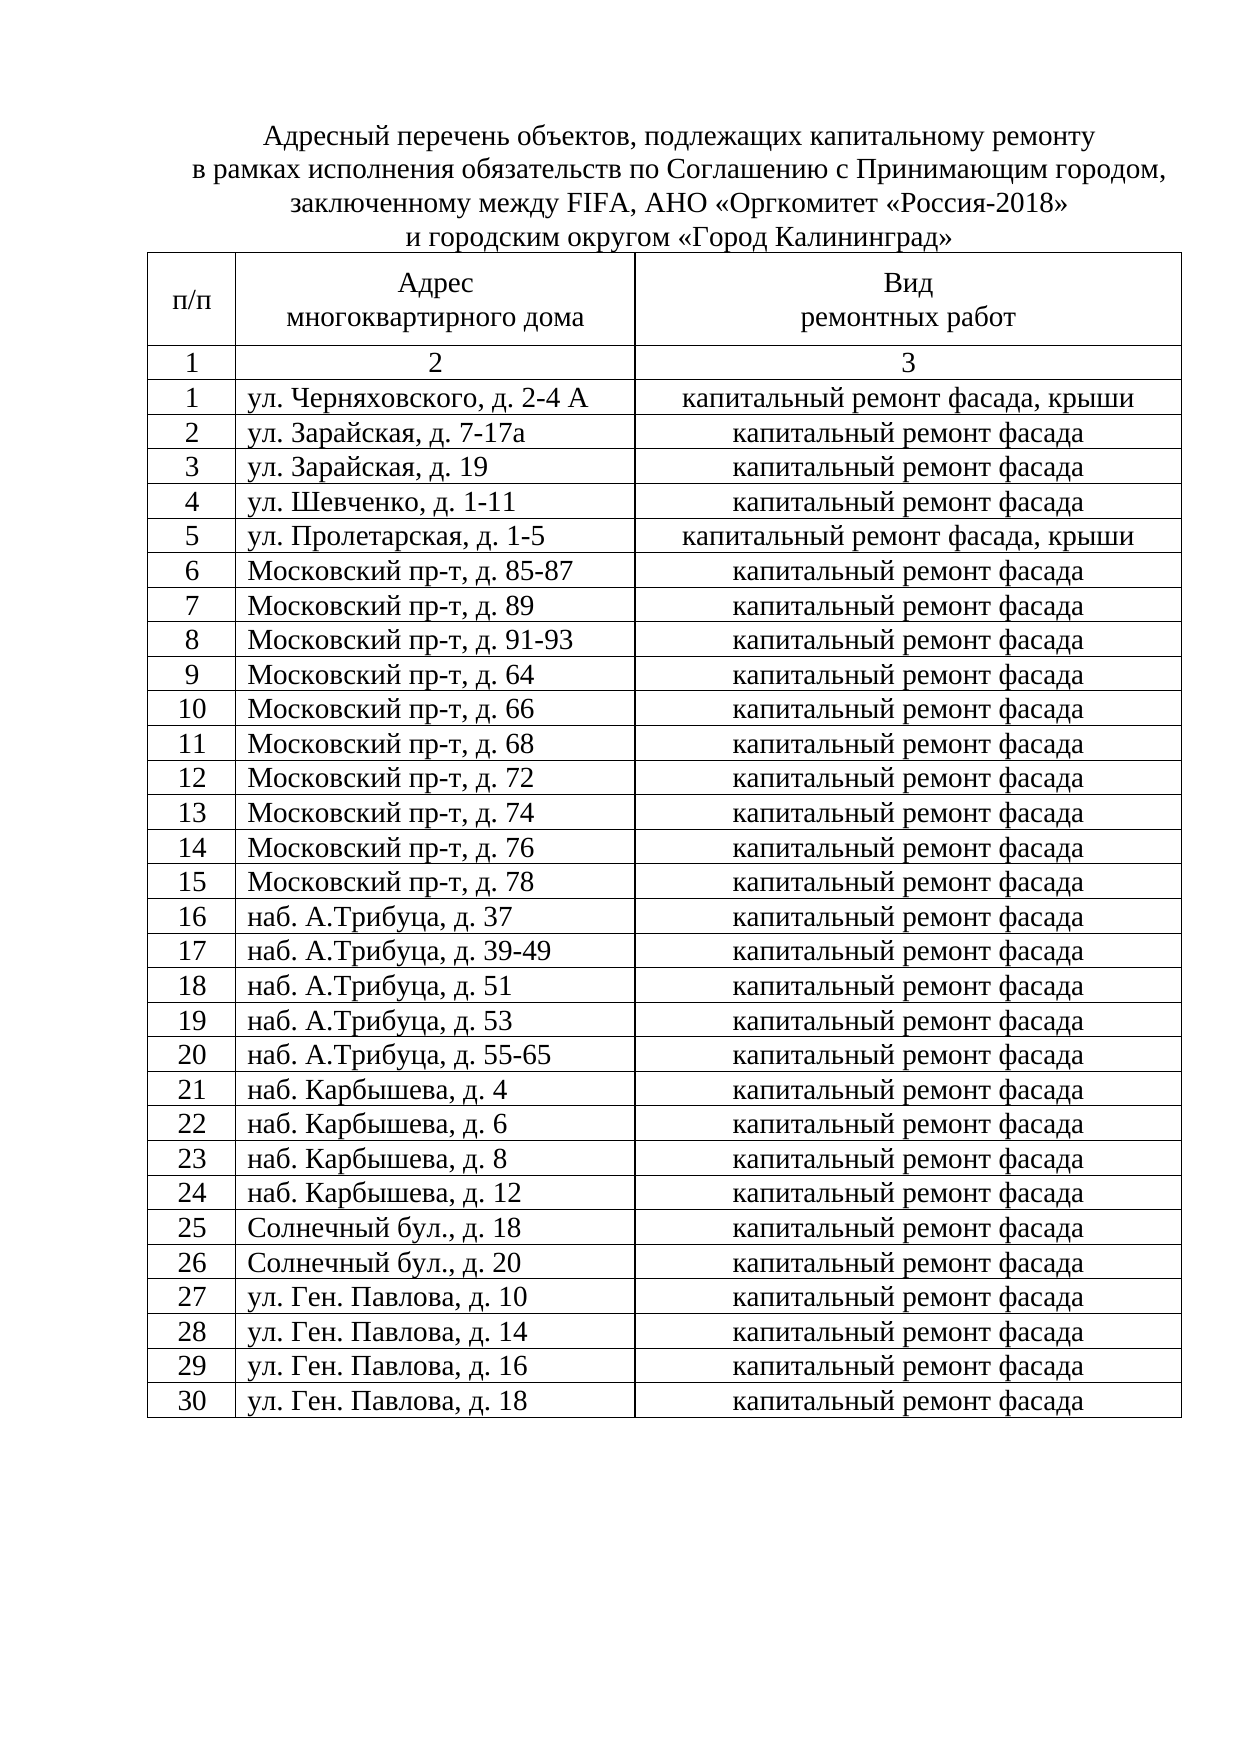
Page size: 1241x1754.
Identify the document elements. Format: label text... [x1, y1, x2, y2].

table_cell 5 [148, 519, 235, 552]
table_cell капитальный ремонт фасада [636, 1210, 1181, 1244]
table_cell Солнечный бул., д. 20 [236, 1245, 634, 1278]
table_cell Солнечный бул., д. 18 [236, 1210, 634, 1244]
table_cell Московский пр-т, д. 78 [236, 864, 634, 898]
table_cell капитальный ремонт фасада [636, 622, 1181, 656]
table_cell 15 [148, 864, 235, 898]
table_cell капитальный ремонт фасада [636, 657, 1181, 690]
table_cell капитальный ремонт фасада [636, 1106, 1181, 1140]
table_cell 30 [148, 1383, 235, 1417]
table_cell Московский пр-т, д. 68 [236, 726, 634, 759]
table_cell капитальный ремонт фасада [636, 1003, 1181, 1036]
table_cell наб. А.Трибуца, д. 51 [236, 968, 634, 1002]
table_cell 26 [148, 1245, 235, 1278]
table_cell наб. А.Трибуца, д. 39-49 [236, 934, 634, 967]
table_cell ул. Зарайская, д. 7-17а [236, 415, 634, 448]
table_header п/п [148, 253, 235, 344]
table_cell 7 [148, 588, 235, 621]
text и городским округом «Город Калининград» [177, 219, 1181, 252]
table_cell капитальный ремонт фасада [636, 691, 1181, 725]
table_cell капитальный ремонт фасада [636, 1072, 1181, 1105]
table_cell капитальный ремонт фасада [636, 415, 1181, 448]
table_cell капитальный ремонт фасада [636, 864, 1181, 898]
table_cell капитальный ремонт фасада [636, 588, 1181, 621]
table_cell капитальный ремонт фасада [636, 761, 1181, 794]
table_cell 2 [148, 415, 235, 448]
table_cell Московский пр-т, д. 64 [236, 657, 634, 690]
table_cell ул. Ген. Павлова, д. 18 [236, 1383, 634, 1417]
table_cell наб. Карбышева, д. 4 [236, 1072, 634, 1105]
table_cell ул. Шевченко, д. 1-11 [236, 484, 634, 517]
table_cell ул. Пролетарская, д. 1-5 [236, 519, 634, 552]
table_cell 2 [236, 346, 634, 379]
table_cell 3 [148, 449, 235, 483]
table_cell капитальный ремонт фасада [636, 1383, 1181, 1417]
table_cell 18 [148, 968, 235, 1002]
table_cell 1 [148, 346, 235, 379]
table_cell 24 [148, 1176, 235, 1209]
table_cell капитальный ремонт фасада [636, 726, 1181, 759]
table_cell 14 [148, 830, 235, 863]
table_cell капитальный ремонт фасада [636, 1279, 1181, 1313]
table_cell 10 [148, 691, 235, 725]
table_cell Московский пр-т, д. 89 [236, 588, 634, 621]
table_cell капитальный ремонт фасада [636, 1037, 1181, 1071]
table_cell наб. А.Трибуца, д. 55-65 [236, 1037, 634, 1071]
table_cell Московский пр-т, д. 72 [236, 761, 634, 794]
table_cell капитальный ремонт фасада [636, 449, 1181, 483]
table_cell Московский пр-т, д. 76 [236, 830, 634, 863]
table_cell капитальный ремонт фасада, крыши [636, 519, 1181, 552]
table_cell 28 [148, 1314, 235, 1347]
table_cell капитальный ремонт фасада [636, 795, 1181, 829]
table_cell наб. Карбышева, д. 8 [236, 1141, 634, 1174]
table_cell ул. Ген. Павлова, д. 16 [236, 1349, 634, 1382]
table_cell наб. Карбышева, д. 12 [236, 1176, 634, 1209]
table_cell капитальный ремонт фасада [636, 553, 1181, 587]
table_cell 12 [148, 761, 235, 794]
table_cell капитальный ремонт фасада, крыши [636, 380, 1181, 414]
table_cell 20 [148, 1037, 235, 1071]
table_cell 4 [148, 484, 235, 517]
table_cell капитальный ремонт фасада [636, 830, 1181, 863]
table_cell капитальный ремонт фасада [636, 1176, 1181, 1209]
table_cell 27 [148, 1279, 235, 1313]
table_cell Московский пр-т, д. 74 [236, 795, 634, 829]
table_cell 25 [148, 1210, 235, 1244]
text в рамках исполнения обязательств по Соглашению с Принимающим городом, заключенному между FIFA, АНО «Оргкомитет «Россия-2018» [177, 152, 1181, 219]
table_cell Московский пр-т, д. 85-87 [236, 553, 634, 587]
table_cell Московский пр-т, д. 91-93 [236, 622, 634, 656]
table_cell 22 [148, 1106, 235, 1140]
table_cell 21 [148, 1072, 235, 1105]
table_cell капитальный ремонт фасада [636, 1314, 1181, 1347]
table_cell капитальный ремонт фасада [636, 1245, 1181, 1278]
table_cell 16 [148, 899, 235, 932]
table_cell капитальный ремонт фасада [636, 968, 1181, 1002]
table_cell капитальный ремонт фасада [636, 899, 1181, 932]
table_cell капитальный ремонт фасада [636, 934, 1181, 967]
table_cell капитальный ремонт фасада [636, 484, 1181, 517]
table_cell капитальный ремонт фасада [636, 1141, 1181, 1174]
table_header Адрес многоквартирного дома [236, 253, 634, 344]
table_cell 23 [148, 1141, 235, 1174]
table_cell 11 [148, 726, 235, 759]
table_cell наб. Карбышева, д. 6 [236, 1106, 634, 1140]
table_cell капитальный ремонт фасада [636, 1349, 1181, 1382]
table_cell 17 [148, 934, 235, 967]
table_cell 29 [148, 1349, 235, 1382]
table_cell 8 [148, 622, 235, 656]
table_cell Московский пр-т, д. 66 [236, 691, 634, 725]
table_cell 9 [148, 657, 235, 690]
table_cell 6 [148, 553, 235, 587]
table_cell наб. А.Трибуца, д. 37 [236, 899, 634, 932]
table_cell ул. Ген. Павлова, д. 10 [236, 1279, 634, 1313]
table_cell наб. А.Трибуца, д. 53 [236, 1003, 634, 1036]
table_cell ул. Ген. Павлова, д. 14 [236, 1314, 634, 1347]
table_header Вид ремонтных работ [636, 253, 1181, 344]
table_cell ул. Черняховского, д. 2-4 А [236, 380, 634, 414]
table_cell 3 [636, 346, 1181, 379]
table_cell 19 [148, 1003, 235, 1036]
table_cell ул. Зарайская, д. 19 [236, 449, 634, 483]
table_cell 1 [148, 380, 235, 414]
table_cell 13 [148, 795, 235, 829]
text Адресный перечень объектов, подлежащих капитальному ремонту [177, 118, 1181, 152]
